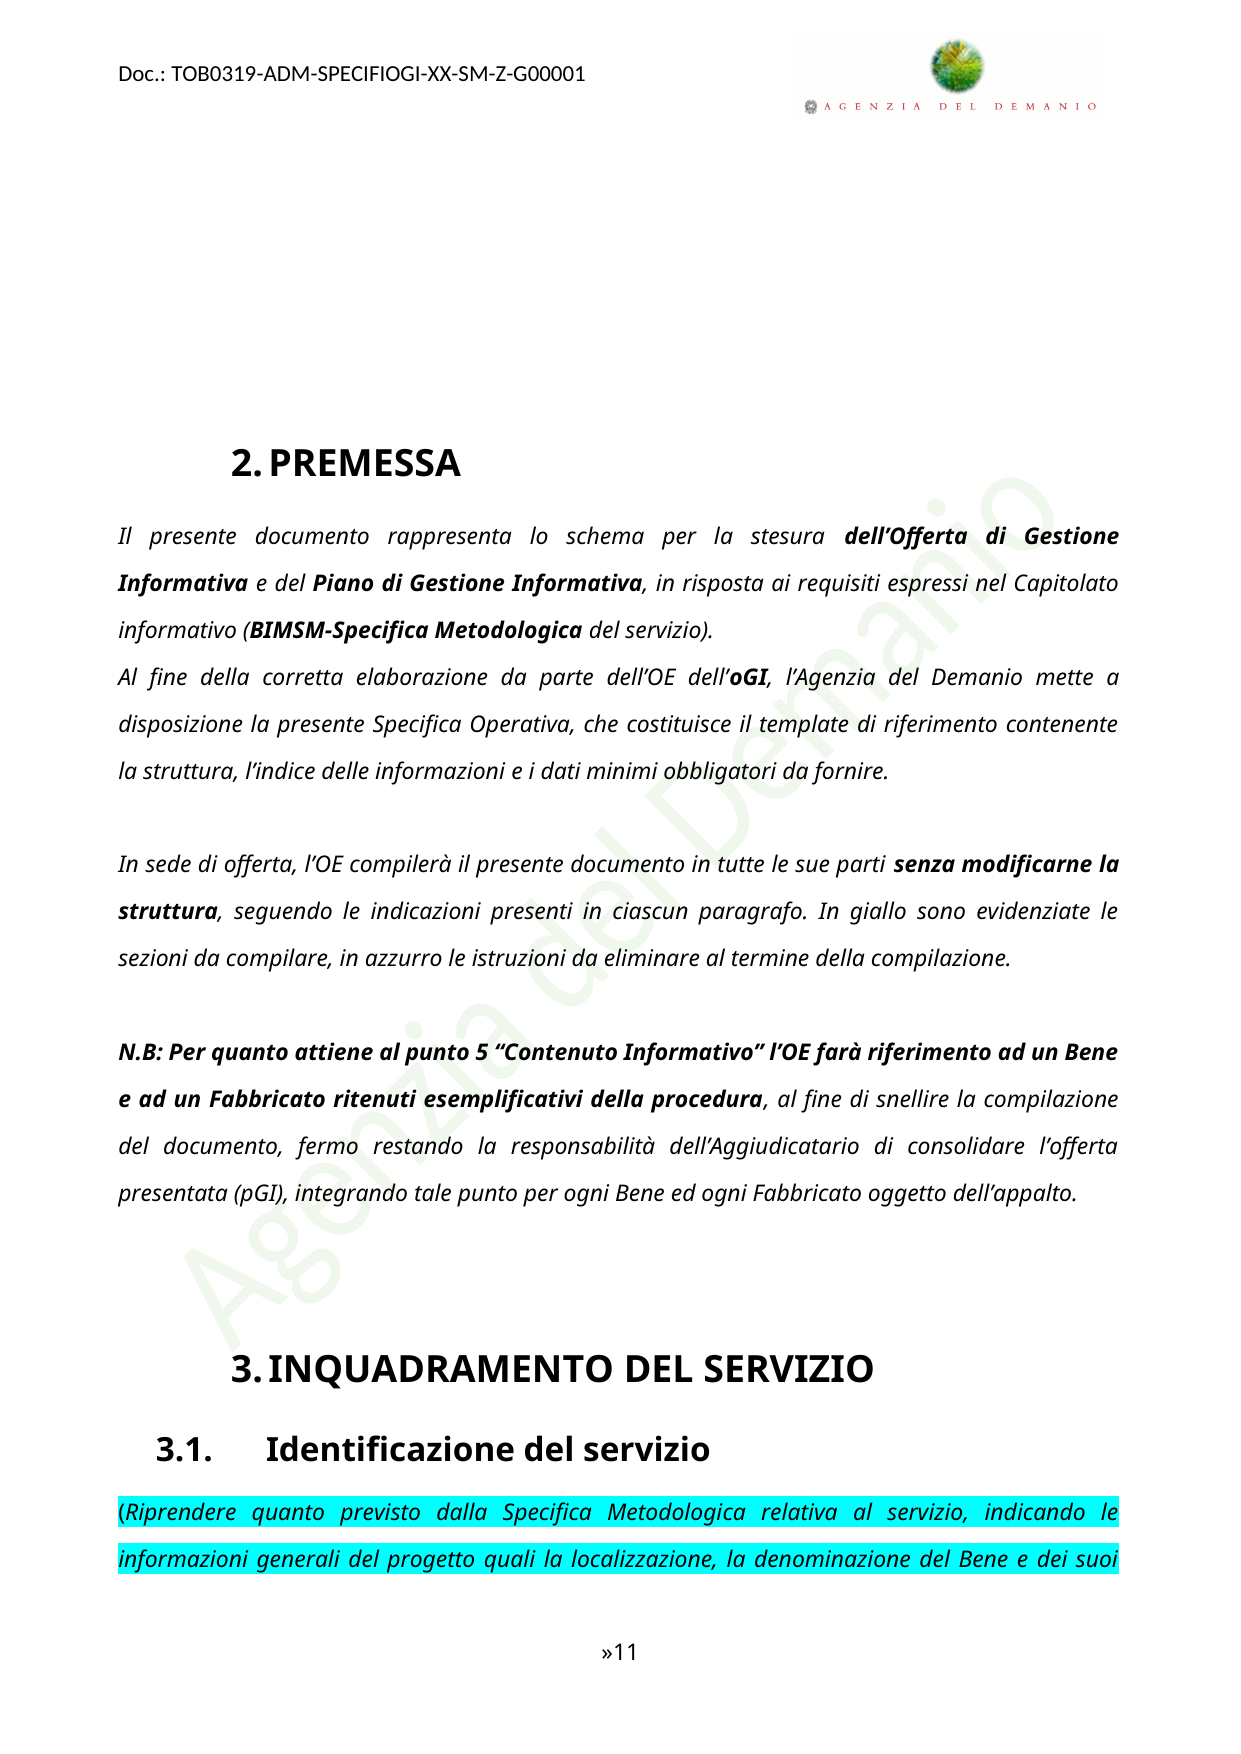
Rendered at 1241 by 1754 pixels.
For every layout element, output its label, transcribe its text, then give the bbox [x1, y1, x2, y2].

text In sede di offerta, l’OE compilerà il presente documento in tutte le sue parti senza modificarne la struttura, seguendo le indicazioni presenti in ciascun paragrafo. In giallo sono evidenziate le sezioni da compilare, in azzurro le istruzioni da eliminare al termine della compilazione. [118, 848, 1122, 973]
text Il presente documento rappresenta lo schema per la stesura dell’Offerta di Gestione Informativa e del Piano di Gestione Informativa, in risposta ai requisiti espressi nel Capitolato informativo (BIMSM-Specifica Metodologica del servizio). [118, 520, 1122, 645]
text N.B: Per quanto attiene al punto 5 “Contenuto Informativo” l’OE farà riferimento ad un Bene e ad un Fabbricato ritenuti esemplificativi della procedura, al fine di snellire la compilazione del documento, fermo restando la responsabilità dell’Aggiudicatario di consolidare l’offerta presentata (pGI), integrando tale punto per ogni Bene ed ogni Fabbricato oggetto dell’appalto. [118, 1036, 1122, 1208]
text PREMESSA [231, 437, 1122, 488]
text INQUADRAMENTO DEL SERVIZIO [231, 1342, 1122, 1393]
text Identificazione del servizio [156, 1426, 1122, 1471]
picture [794, 31, 1106, 121]
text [118, 1496, 1122, 1574]
text Al fine della corretta elaborazione da parte dell’OE dell’oGI, l’Agenzia del Demanio mette a disposizione la presente Specifica Operativa, che costituisce il template di riferimento contenente la struttura, l’indice delle informazioni e i dati minimi obbligatori da fornire. [118, 661, 1122, 786]
